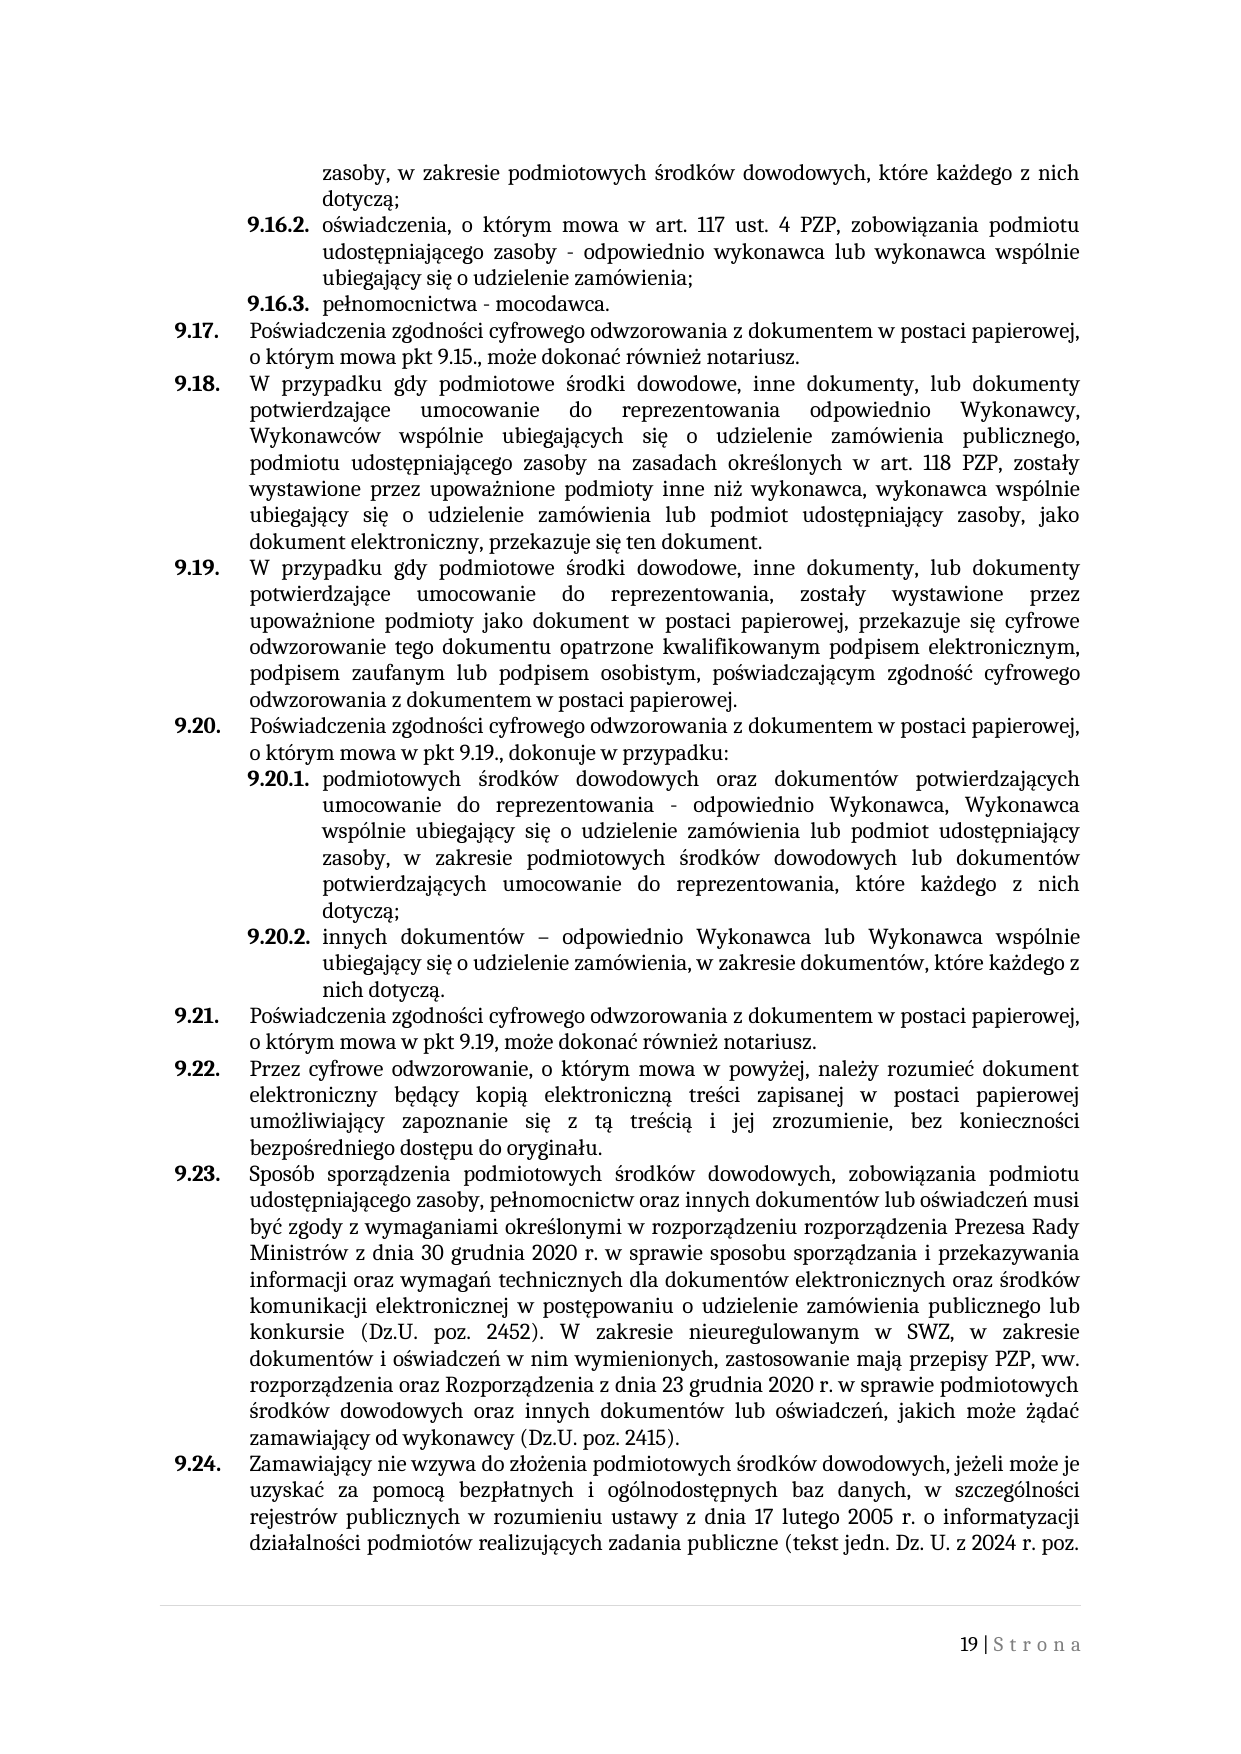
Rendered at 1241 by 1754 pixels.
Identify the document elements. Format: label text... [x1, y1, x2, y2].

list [247, 159, 1081, 212]
list Przez cyfrowe odwzorowanie, o którym mowa w powyżej, należy rozumieć dokument elektroniczny będący kopią elektroniczną treści zapisanej w postaci papierowej umożliwiający zapoznanie się z tą treścią i jej zrozumienie, bez konieczności bezpośredniego dostępu do oryginału. [174, 1056, 1081, 1161]
list oświadczenia, o którym mowa w art. 117 ust. 4 PZP, zobowiązania podmiotu udostępniającego zasoby - odpowiednio wykonawca lub wykonawca wspólnie ubiegający się o udzielenie zamówienia; [247, 212, 1081, 291]
list W przypadku gdy podmiotowe środki dowodowe, inne dokumenty, lub dokumenty potwierdzające umocowanie do reprezentowania odpowiednio Wykonawcy, Wykonawców wspólnie ubiegających się o udzielenie zamówienia publicznego, podmiotu udostępniającego zasoby na zasadach określonych w art. 118 PZP, zostały wystawione przez upoważnione podmioty inne niż wykonawca, wykonawca wspólnie ubiegający się o udzielenie zamówienia lub podmiot udostępniający zasoby, jako dokument elektroniczny, przekazuje się ten dokument. [174, 370, 1081, 555]
list Sposób sporządzenia podmiotowych środków dowodowych, zobowiązania podmiotu udostępniającego zasoby, pełnomocnictw oraz innych dokumentów lub oświadczeń musi być zgody z wymaganiami określonymi w rozporządzeniu rozporządzenia Prezesa Rady Ministrów z dnia 30 grudnia 2020 r. w sprawie sposobu sporządzania i przekazywania informacji oraz wymagań technicznych dla dokumentów elektronicznych oraz środków komunikacji elektronicznej w postępowaniu o udzielenie zamówienia publicznego lub konkursie (Dz.U. poz. 2452). W zakresie nieuregulowanym w SWZ, w zakresie dokumentów i oświadczeń w nim wymienionych, zastosowanie mają przepisy PZP, ww. rozporządzenia oraz Rozporządzenia z dnia 23 grudnia 2020 r. w sprawie podmiotowych środków dowodowych oraz innych dokumentów lub oświadczeń, jakich może żądać zamawiający od wykonawcy (Dz.U. poz. 2415). [174, 1161, 1081, 1451]
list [174, 1451, 1081, 1556]
list Poświadczenia zgodności cyfrowego odwzorowania z dokumentem w postaci papierowej, o którym mowa w pkt 9.19., dokonuje w przypadku: [174, 713, 1081, 766]
list Poświadczenia zgodności cyfrowego odwzorowania z dokumentem w postaci papierowej, o którym mowa w pkt 9.19, może dokonać również notariusz. [174, 1003, 1081, 1056]
list W przypadku gdy podmiotowe środki dowodowe, inne dokumenty, lub dokumenty potwierdzające umocowanie do reprezentowania, zostały wystawione przez upoważnione podmioty jako dokument w postaci papierowej, przekazuje się cyfrowe odwzorowanie tego dokumentu opatrzone kwalifikowanym podpisem elektronicznym, podpisem zaufanym lub podpisem osobistym, poświadczającym zgodność cyfrowego odwzorowania z dokumentem w postaci papierowej. [174, 555, 1081, 713]
list innych dokumentów – odpowiednio Wykonawca lub Wykonawca wspólnie ubiegający się o udzielenie zamówienia, w zakresie dokumentów, które każdego z nich dotyczą. [247, 924, 1081, 1003]
list podmiotowych środków dowodowych oraz dokumentów potwierdzających umocowanie do reprezentowania - odpowiednio Wykonawca, Wykonawca wspólnie ubiegający się o udzielenie zamówienia lub podmiot udostępniający zasoby, w zakresie podmiotowych środków dowodowych lub dokumentów potwierdzających umocowanie do reprezentowania, które każdego z nich dotyczą; [247, 766, 1081, 924]
list pełnomocnictwa - mocodawca. [247, 291, 1081, 318]
list Poświadczenia zgodności cyfrowego odwzorowania z dokumentem w postaci papierowej, o którym mowa pkt 9.15., może dokonać również notariusz. [174, 318, 1081, 370]
